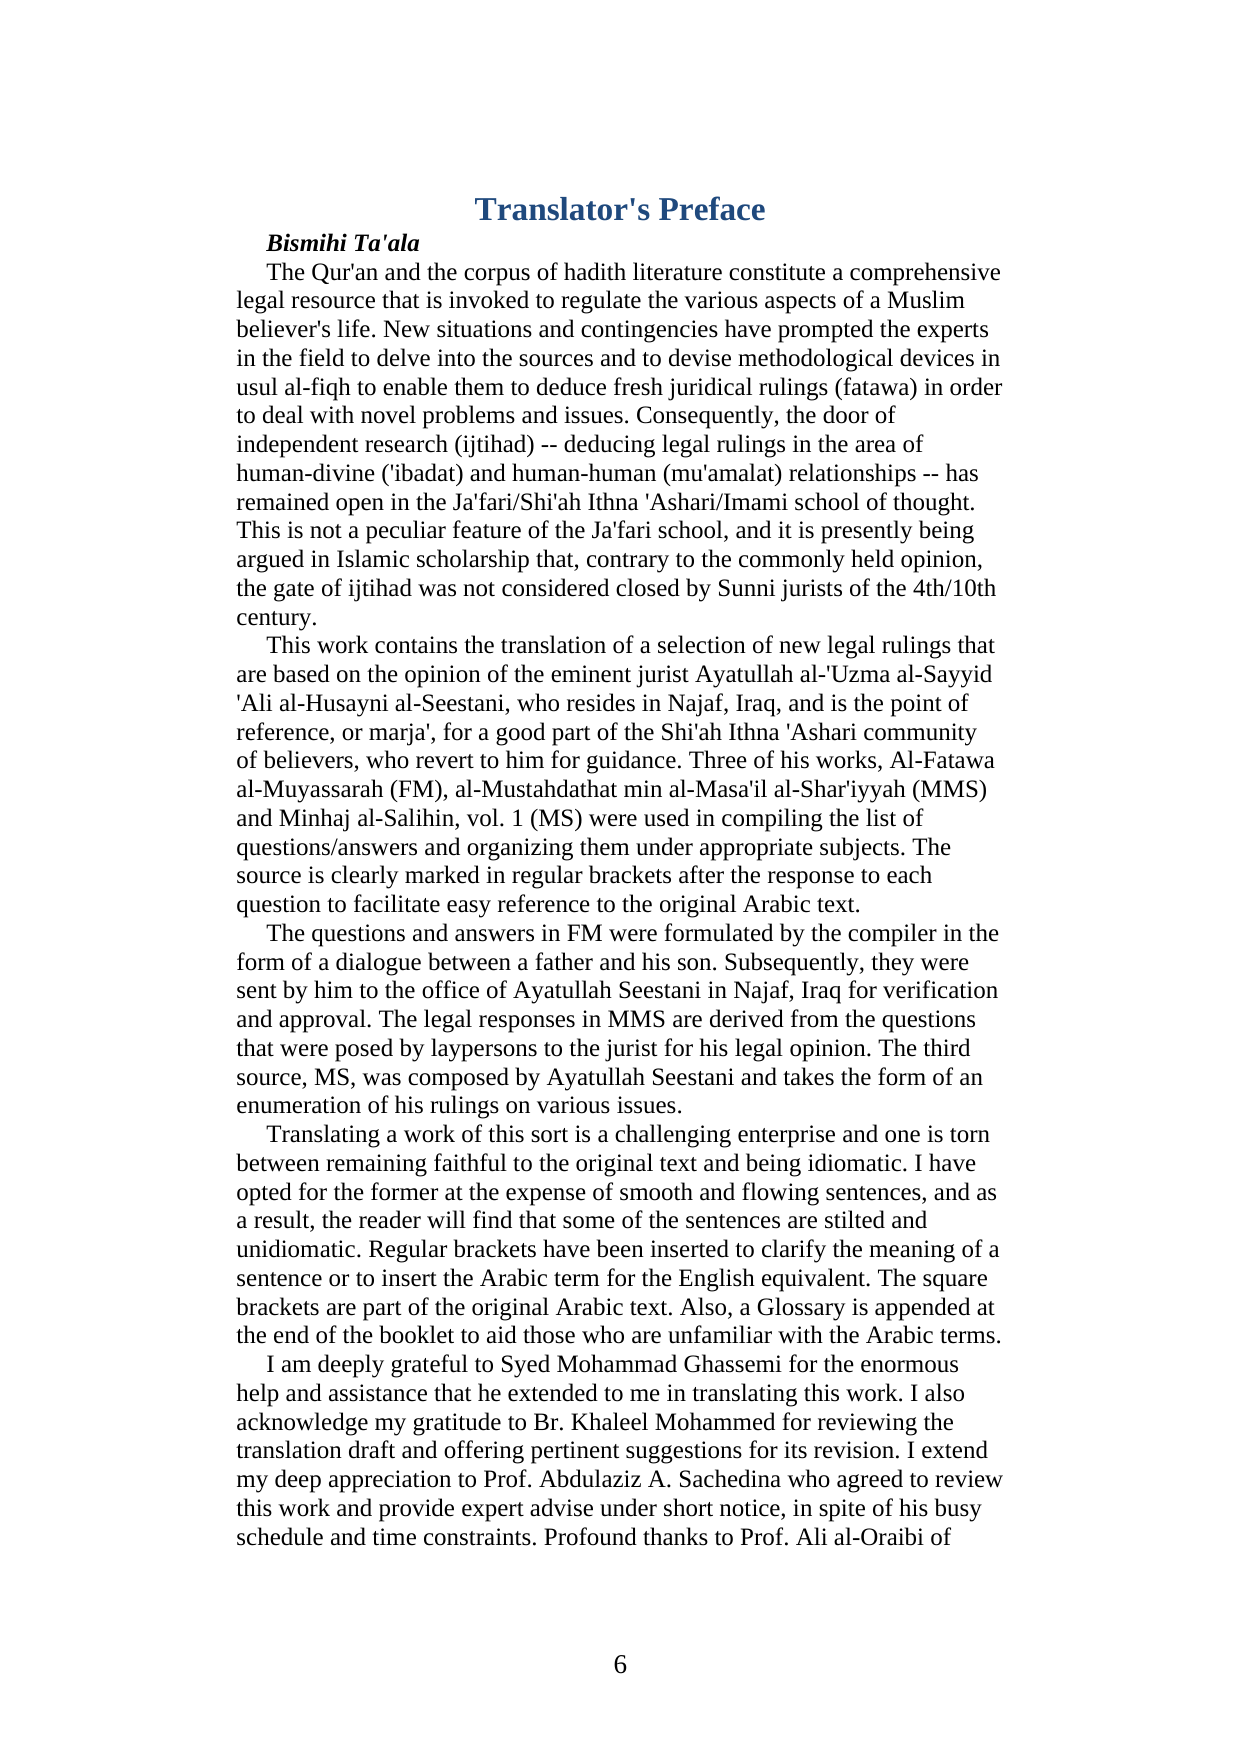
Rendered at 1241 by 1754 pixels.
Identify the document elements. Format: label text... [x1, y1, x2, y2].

text Bismihi Ta'ala [236, 228, 1004, 257]
text Translating a work of this sort is a challenging enterprise and one is torn between remaining faithful to the original text and being idiomatic. I have opted for the former at the expense of smooth and flowing sentences, and as a result, the reader will find that some of the sentences are stilted and unidiomatic. Regular brackets have been inserted to clarify the meaning of a sentence or to insert the Arabic term for the English equivalent. The square brackets are part of the original Arabic text. Also, a Glossary is appended at the end of the booklet to aid those who are unfamiliar with the Arabic terms. [236, 1119, 1004, 1349]
subtitle Translator's Preface [236, 190, 1004, 228]
text This work contains the translation of a selection of new legal rulings that are based on the opinion of the eminent jurist Ayatullah al-'Uzma al-Sayyid 'Ali al-Husayni al-Seestani, who resides in Najaf, Iraq, and is the point of reference, or marja', for a good part of the Shi'ah Ithna 'Ashari community of believers, who revert to him for guidance. Three of his works, Al-Fatawa al-Muyassarah (FM), al-Mustahdathat min al-Masa'il al-Shar'iyyah (MMS) and Minhaj al-Salihin, vol. 1 (MS) were used in compiling the list of questions/answers and organizing them under appropriate subjects. The source is clearly marked in regular brackets after the response to each question to facilitate easy reference to the original Arabic text. [236, 631, 1004, 918]
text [236, 1349, 1004, 1551]
text The Qur'an and the corpus of hadith literature constitute a comprehensive legal resource that is invoked to regulate the various aspects of a Muslim believer's life. New situations and contingencies have prompted the experts in the field to delve into the sources and to devise methodological devices in usul al-fiqh to enable them to deduce fresh juridical rulings (fatawa) in order to deal with novel problems and issues. Consequently, the door of independent research (ijtihad) -- deducing legal rulings in the area of human-divine ('ibadat) and human-human (mu'amalat) relationships -- has remained open in the Ja'fari/Shi'ah Ithna 'Ashari/Imami school of thought. This is not a peculiar feature of the Ja'fari school, and it is presently being argued in Islamic scholarship that, contrary to the commonly held opinion, the gate of ijtihad was not considered closed by Sunni jurists of the 4th/10th century. [236, 257, 1004, 631]
text The questions and answers in FM were formulated by the compiler in the form of a dialogue between a father and his son. Subsequently, they were sent by him to the office of Ayatullah Seestani in Najaf, Iraq for verification and approval. The legal responses in MMS are derived from the questions that were posed by laypersons to the jurist for his legal opinion. The third source, MS, was composed by Ayatullah Seestani and takes the form of an enumeration of his rulings on various issues. [236, 918, 1004, 1119]
